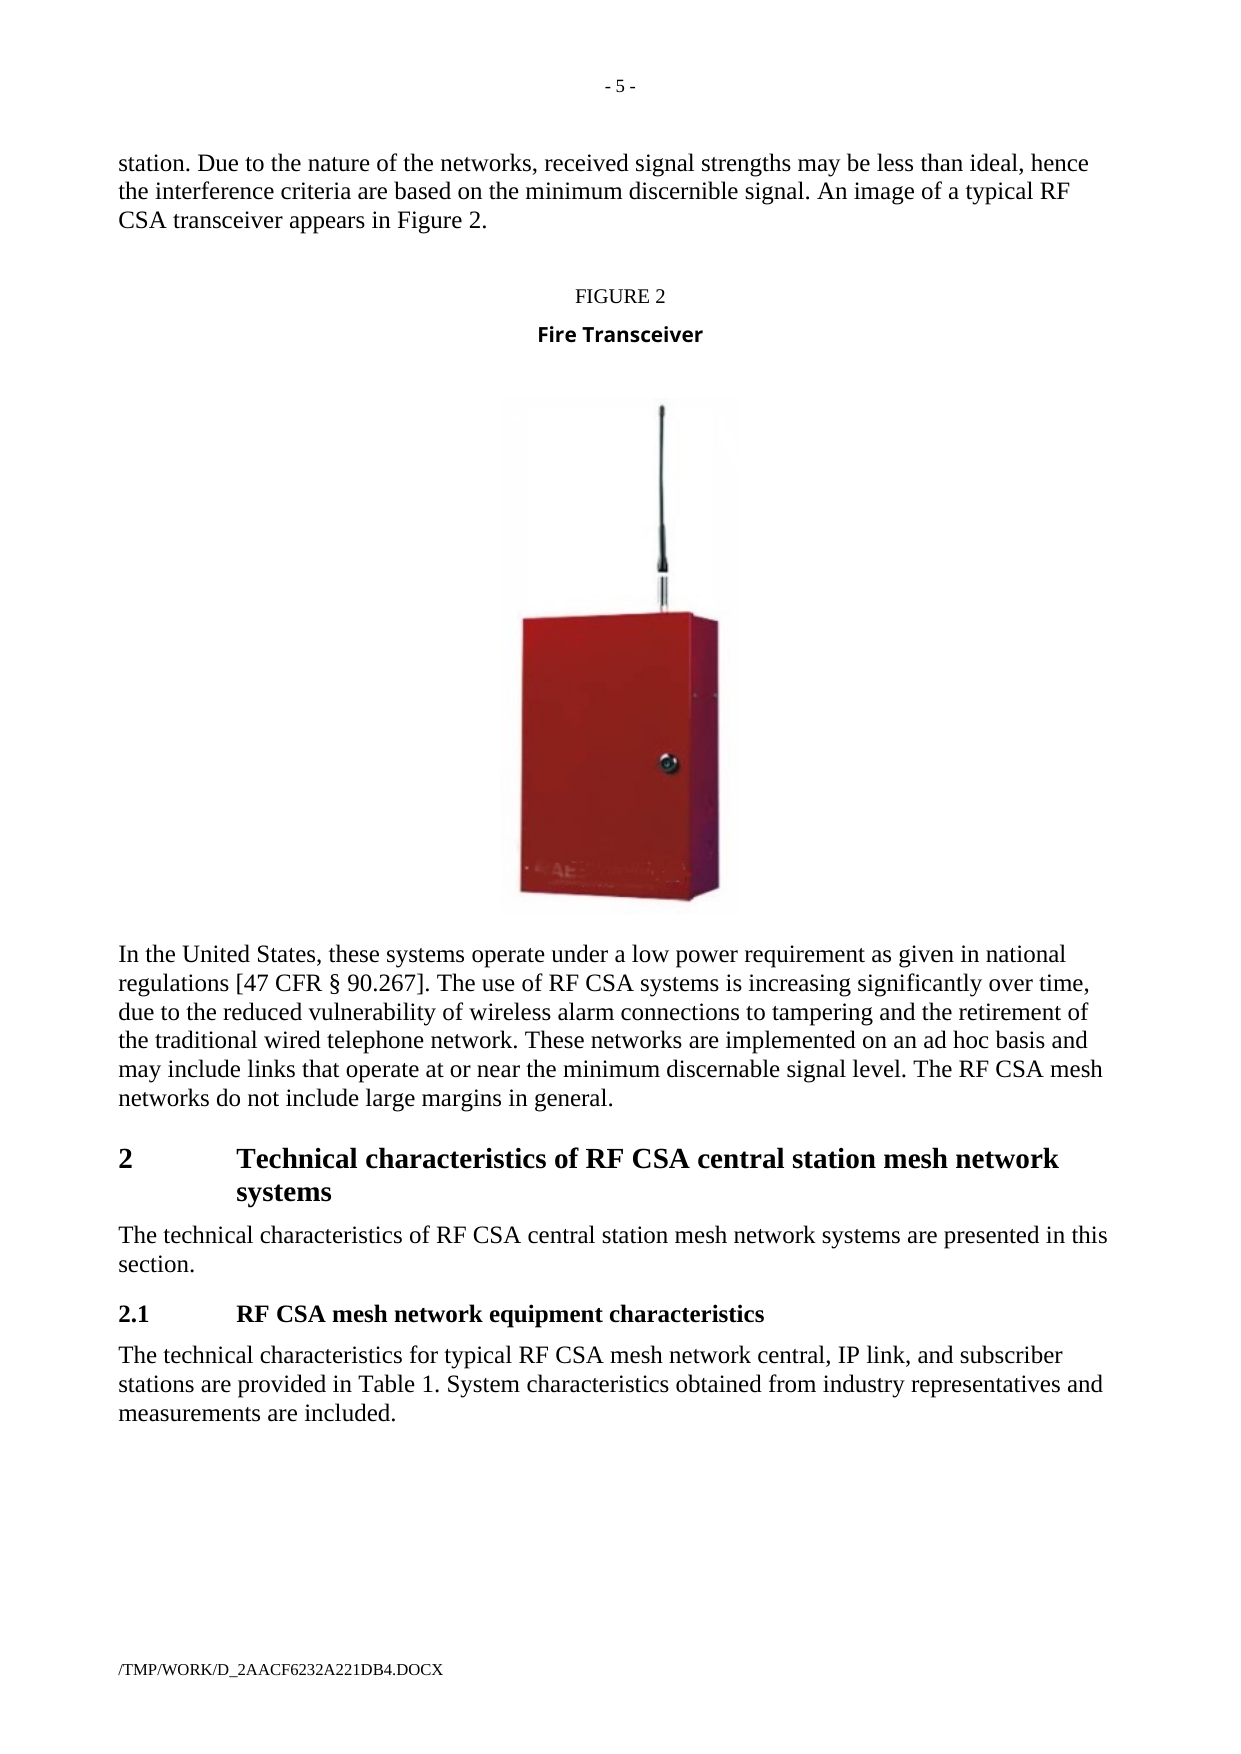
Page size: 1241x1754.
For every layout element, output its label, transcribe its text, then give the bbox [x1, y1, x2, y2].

subtitle 2.1 RF CSA mesh network equipment characteristics [118, 1299, 1122, 1328]
text The technical characteristics for typical RF CSA mesh network central, IP link, and subscriber stations are provided in Table 1. System characteristics obtained from industry representatives and measurements are included. [118, 1340, 1122, 1426]
picture [500, 398, 740, 915]
text In the United States, these systems operate under a low power requirement as given in national regulations [47 CFR § 90.267]. The use of RF CSA systems is increasing significantly over time, due to the reduced vulnerability of wireless alarm connections to tampering and the retirement of the traditional wired telephone network. These networks are implemented on an ad hoc basis and may include links that operate at or near the minimum discernable signal level. The RF CSA mesh networks do not include large margins in general. [118, 939, 1122, 1112]
subtitle 2 Technical characteristics of RF CSA central station mesh network systems [118, 1141, 1122, 1208]
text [118, 148, 1122, 234]
text The technical characteristics of RF CSA central station mesh network systems are presented in this section. [118, 1221, 1122, 1278]
title Fire Transceiver [118, 321, 1122, 349]
text Figure 2 [118, 284, 1122, 308]
